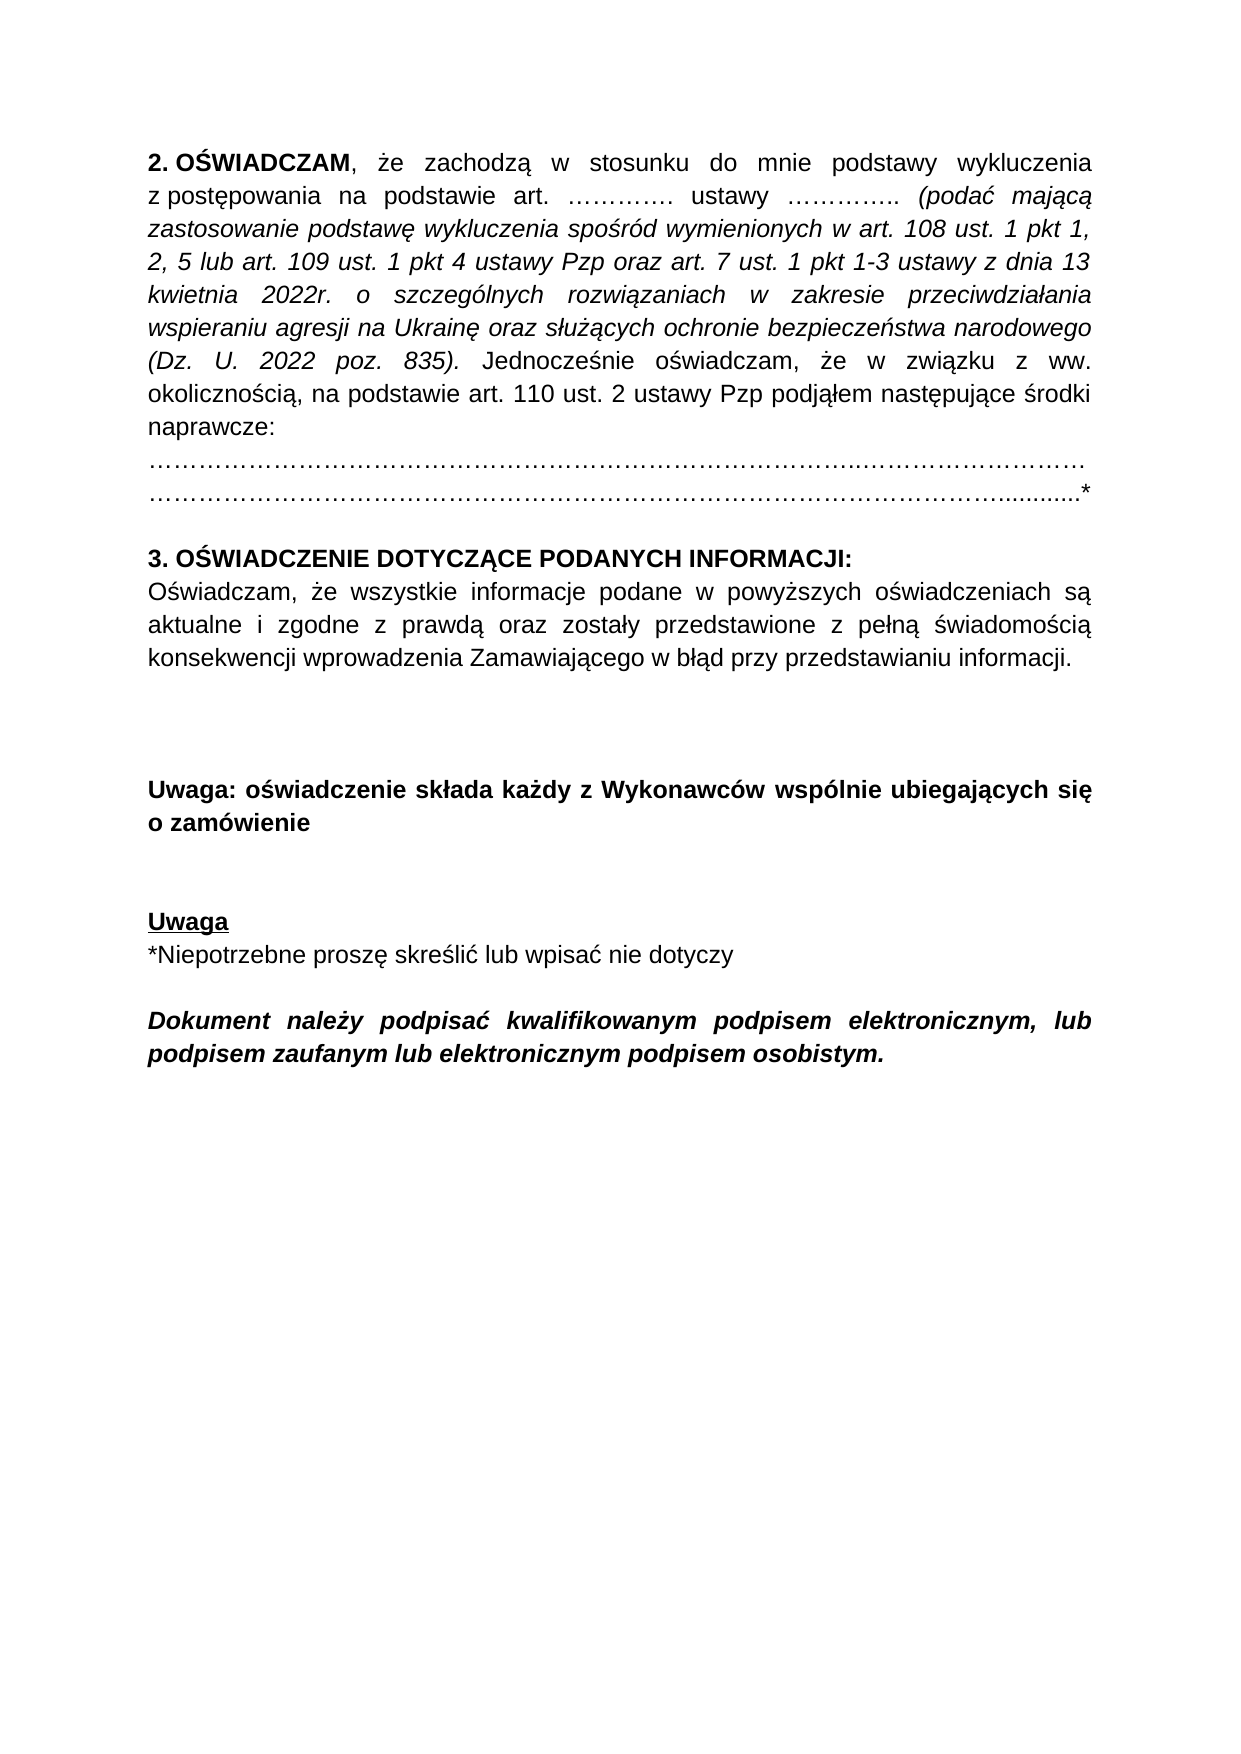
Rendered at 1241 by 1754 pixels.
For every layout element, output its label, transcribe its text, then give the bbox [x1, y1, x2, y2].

text Dokument należy podpisać kwalifikowanym podpisem elektronicznym, lub podpisem zaufanym lub elektronicznym podpisem osobistym. [148, 1006, 1093, 1068]
text 3. OŚWIADCZENIE DOTYCZĄCE PODANYCH INFORMACJI: [148, 544, 1093, 573]
text …………………………………………………………………………..……………………… [148, 445, 1093, 473]
text Oświadczam, że wszystkie informacje podane w powyższych oświadczeniach są aktualne i zgodne z prawdą oraz zostały przedstawione z pełną świadomością konsekwencji wprowadzenia Zamawiającego w błąd przy przedstawianiu informacji. [148, 577, 1093, 672]
text Uwaga: oświadczenie składa każdy z Wykonawców wspólnie ubiegających się o zamówienie [148, 775, 1093, 837]
text Uwaga [148, 907, 1093, 936]
text …………………………………………………………………………………………............* [148, 478, 1093, 507]
text *Niepotrzebne proszę skreślić lub wpisać nie dotyczy [148, 940, 1093, 969]
text 2. OŚWIADCZAM, że zachodzą w stosunku do mnie podstawy wykluczenia z postępowania na podstawie art. …………. ustawy ………….. (podać mającą zastosowanie podstawę wykluczenia spośród wymienionych w art. 108 ust. 1 pkt 1, 2, 5 lub art. 109 ust. 1 pkt 4 ustawy Pzp oraz art. 7 ust. 1 pkt 1-3 ustawy z dnia 13 kwietnia 2022r. o szczególnych rozwiązaniach w zakresie przeciwdziałania wspieraniu agresji na Ukrainę oraz służących ochronie bezpieczeństwa narodowego (Dz. U. 2022 poz. 835). Jednocześnie oświadczam, że w związku z ww. okolicznością, na podstawie art. 110 ust. 2 ustawy Pzp podjąłem następujące środki naprawcze: [148, 148, 1093, 441]
